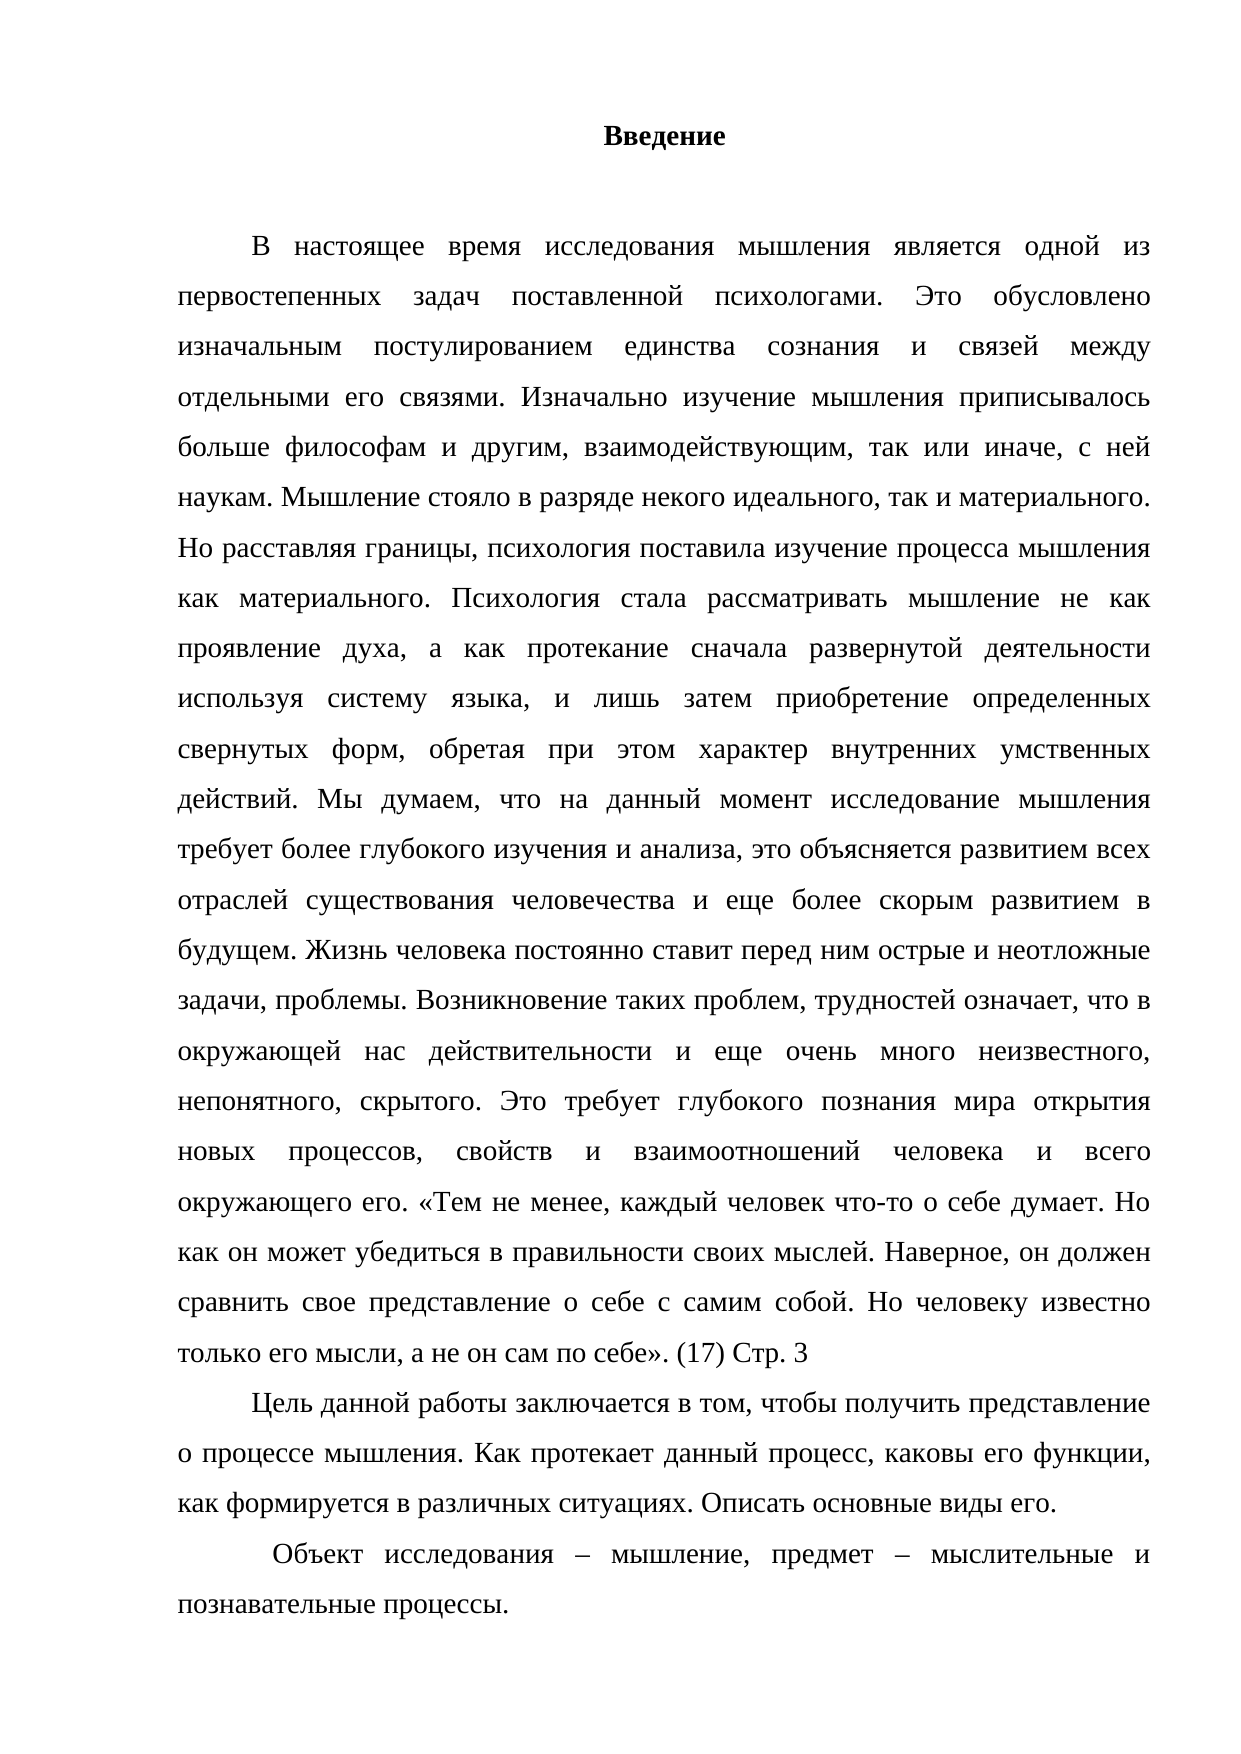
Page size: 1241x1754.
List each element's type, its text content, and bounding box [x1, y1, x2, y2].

text В настоящее время исследования мышления является одной из первостепенных задач поставленной психологами. Это обусловлено изначальным постулированием единства сознания и связей между отдельными его связями. Изначально изучение мышления приписывалось больше философам и другим, взаимодействующим, так или иначе, с ней наукам. Мышление стояло в разряде некого идеального, так и материального. Но расставляя границы, психология поставила изучение процесса мышления как материального. Психология стала рассматривать мышление не как проявление духа, а как протекание сначала развернутой деятельности используя систему языка, и лишь затем приобретение определенных свернутых форм, обретая при этом характер внутренних умственных действий. Мы думаем, что на данный момент исследование мышления требует более глубокого изучения и анализа, это объясняется развитием всех отраслей существования человечества и еще более скорым развитием в будущем. Жизнь человека постоянно ставит перед ним острые и неотложные задачи, проблемы. Возникновение таких проблем, трудностей означает, что в окружающей нас действительности и еще очень много неизвестного, непонятного, скрытого. Это требует глубокого познания мира открытия новых процессов, свойств и взаимоотношений человека и всего окружающего его. «Тем не менее, каждый человек что-то о себе думает. Но как он может убедиться в правильности своих мыслей. Наверное, он должен сравнить свое представление о себе с самим собой. Но человеку известно только его мысли, а не он сам по себе». (17) Стр. 3 [177, 228, 1152, 1368]
text Объект исследования – мышление, предмет – мыслительные и познавательные процессы. [177, 1536, 1152, 1620]
text Цель данной работы заключается в том, чтобы получить представление о процессе мышления. Как протекает данный процесс, каковы его функции, как формируется в различных ситуациях. Описать основные виды его. [177, 1385, 1152, 1519]
text Введение [177, 118, 1152, 152]
